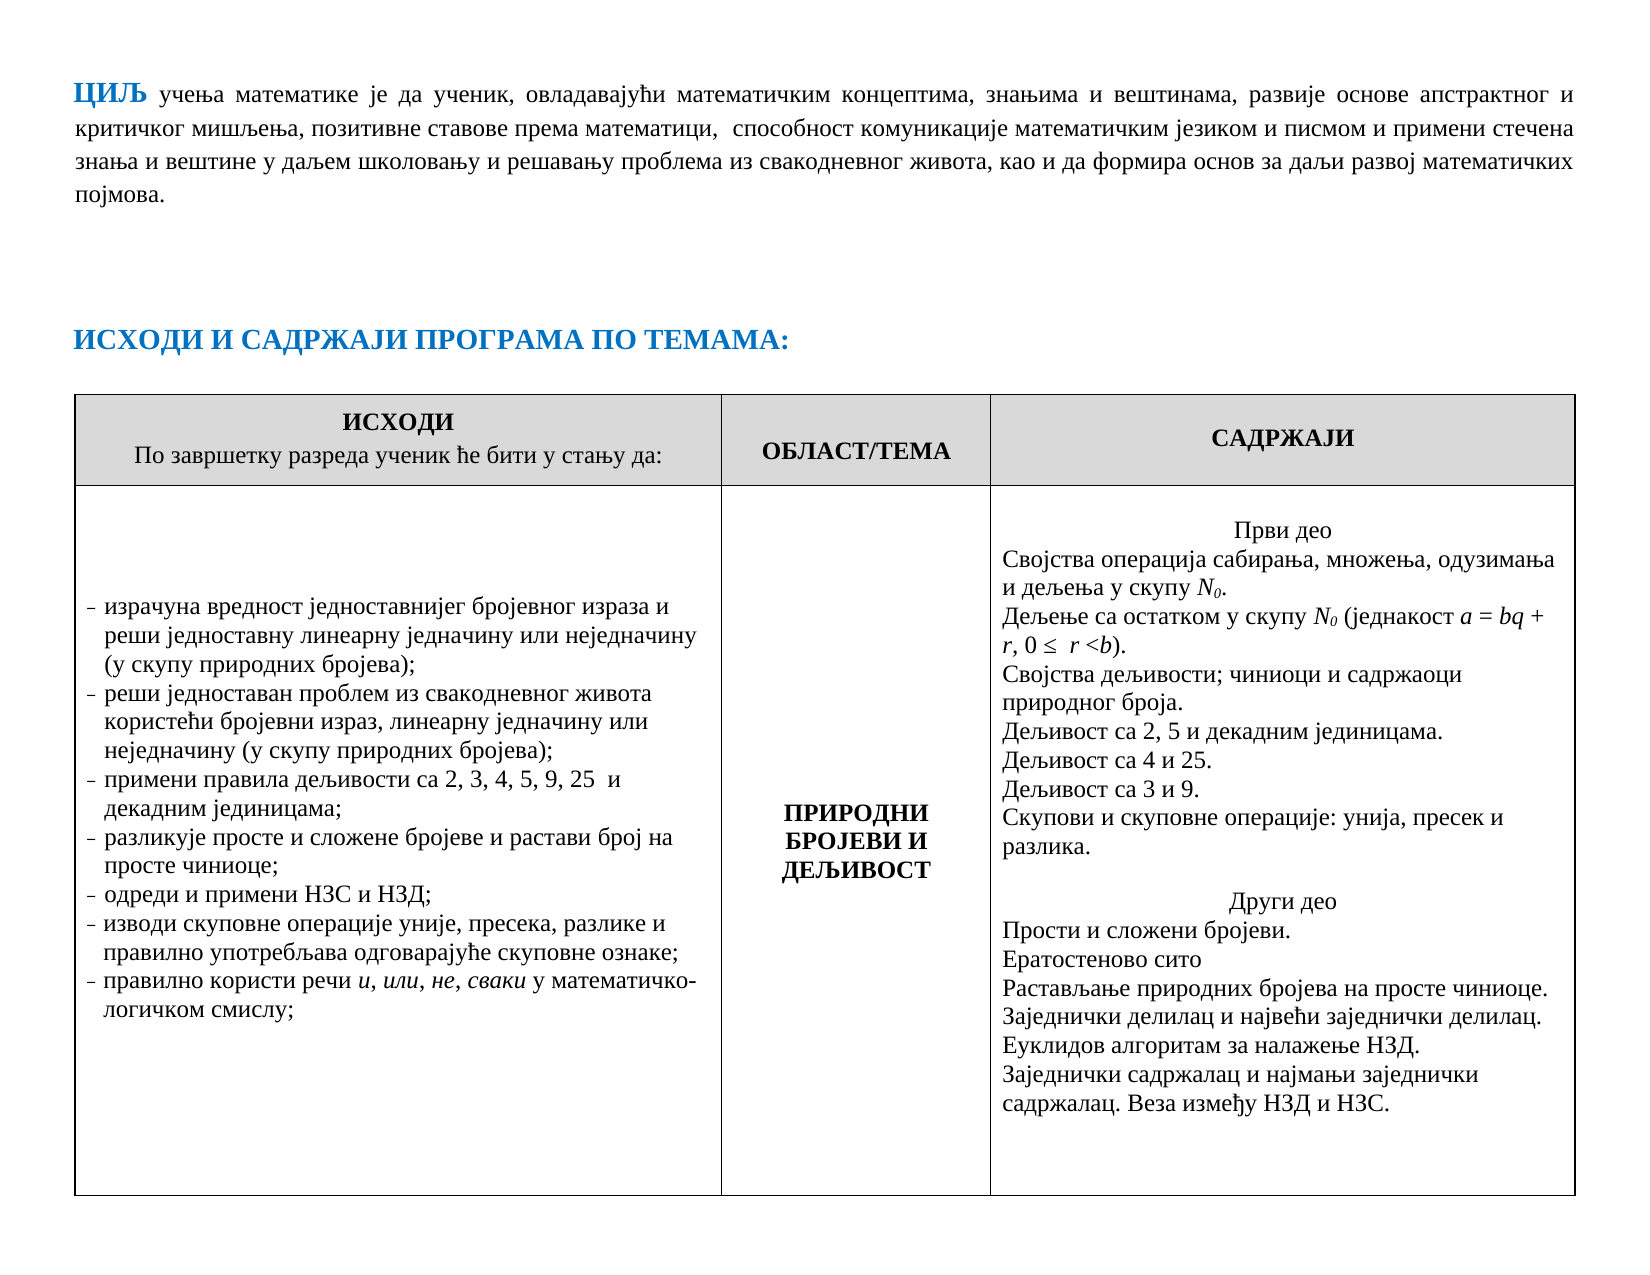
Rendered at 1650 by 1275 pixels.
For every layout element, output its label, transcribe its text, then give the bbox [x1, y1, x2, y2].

table_cell ПРИРОДНИ БРОЈЕВИ И ДЕЉИВОСТ [722, 486, 990, 1195]
table_cell израчуна вредност једноставнијег бројевног израза и реши једноставну линеарну једначину или неједначину (у скупу природних бројева); реши једноставан проблем из свакодневног живота користећи бројевни израз, линеарну једначину или неједначину (у скупу природних бројева); примени правила дељивости са 2, 3, 4, 5, 9, 25 и декадним јединицама; разликује просте и сложене бројеве и растави број на просте чиниоце; одреди и примени НЗС и НЗД; изводи скуповне операције уније, пресека, разлике и правилно употребљава одговарајуће скуповне ознаке; правилно користи речи и, или, не, сваки у математичко-логичком смислу; [76, 486, 721, 1195]
table_header ОБЛАСТ/ТЕМА [722, 395, 990, 485]
table_cell Први део Својства операција сабирања, множења, одузимања и дељења у скупу N0. Дељење са остатком у скупу N0 (једнакост a = bq + r, 0 ≤ r <b). Својства дељивости; чиниоци и садржаоци природног броја. Дељивост са 2, 5 и декадним јединицама. Дељивост са 4 и 25. Дељивост са 3 и 9. Скупови и скуповне операције: унија, пресек и разлика. Други део Прости и сложени бројеви. Ератостеново сито Растављање природних бројева на просте чиниоце. Заједнички делилац и највећи заједнички делилац. Еуклидов алгоритам за налажење НЗД. Заједнички садржалац и најмањи заједнички садржалац. Веза између НЗД и НЗС. [991, 486, 1574, 1195]
table_header ИСХОДИ По завршетку разреда ученик ће бити у стању да: [76, 395, 721, 485]
text ИСХОДИ И САДРЖАЈИ ПРОГРАМА ПО ТЕМАМА: [73, 322, 1575, 356]
table_header САДРЖАЈИ [991, 395, 1574, 485]
text ЦИЉ учења математике је да ученик, овладавајући математичким концептима, знањима и вештинама, развије основе апстрактног и критичког мишљења, позитивне ставове према математици, способност комуникације математичким језиком и писмом и примени стечена знања и вештине у даљем школовању и решавању проблема из свакодневног живота, као и да формира основ за даљи развој математичких појмова. [73, 75, 1575, 208]
